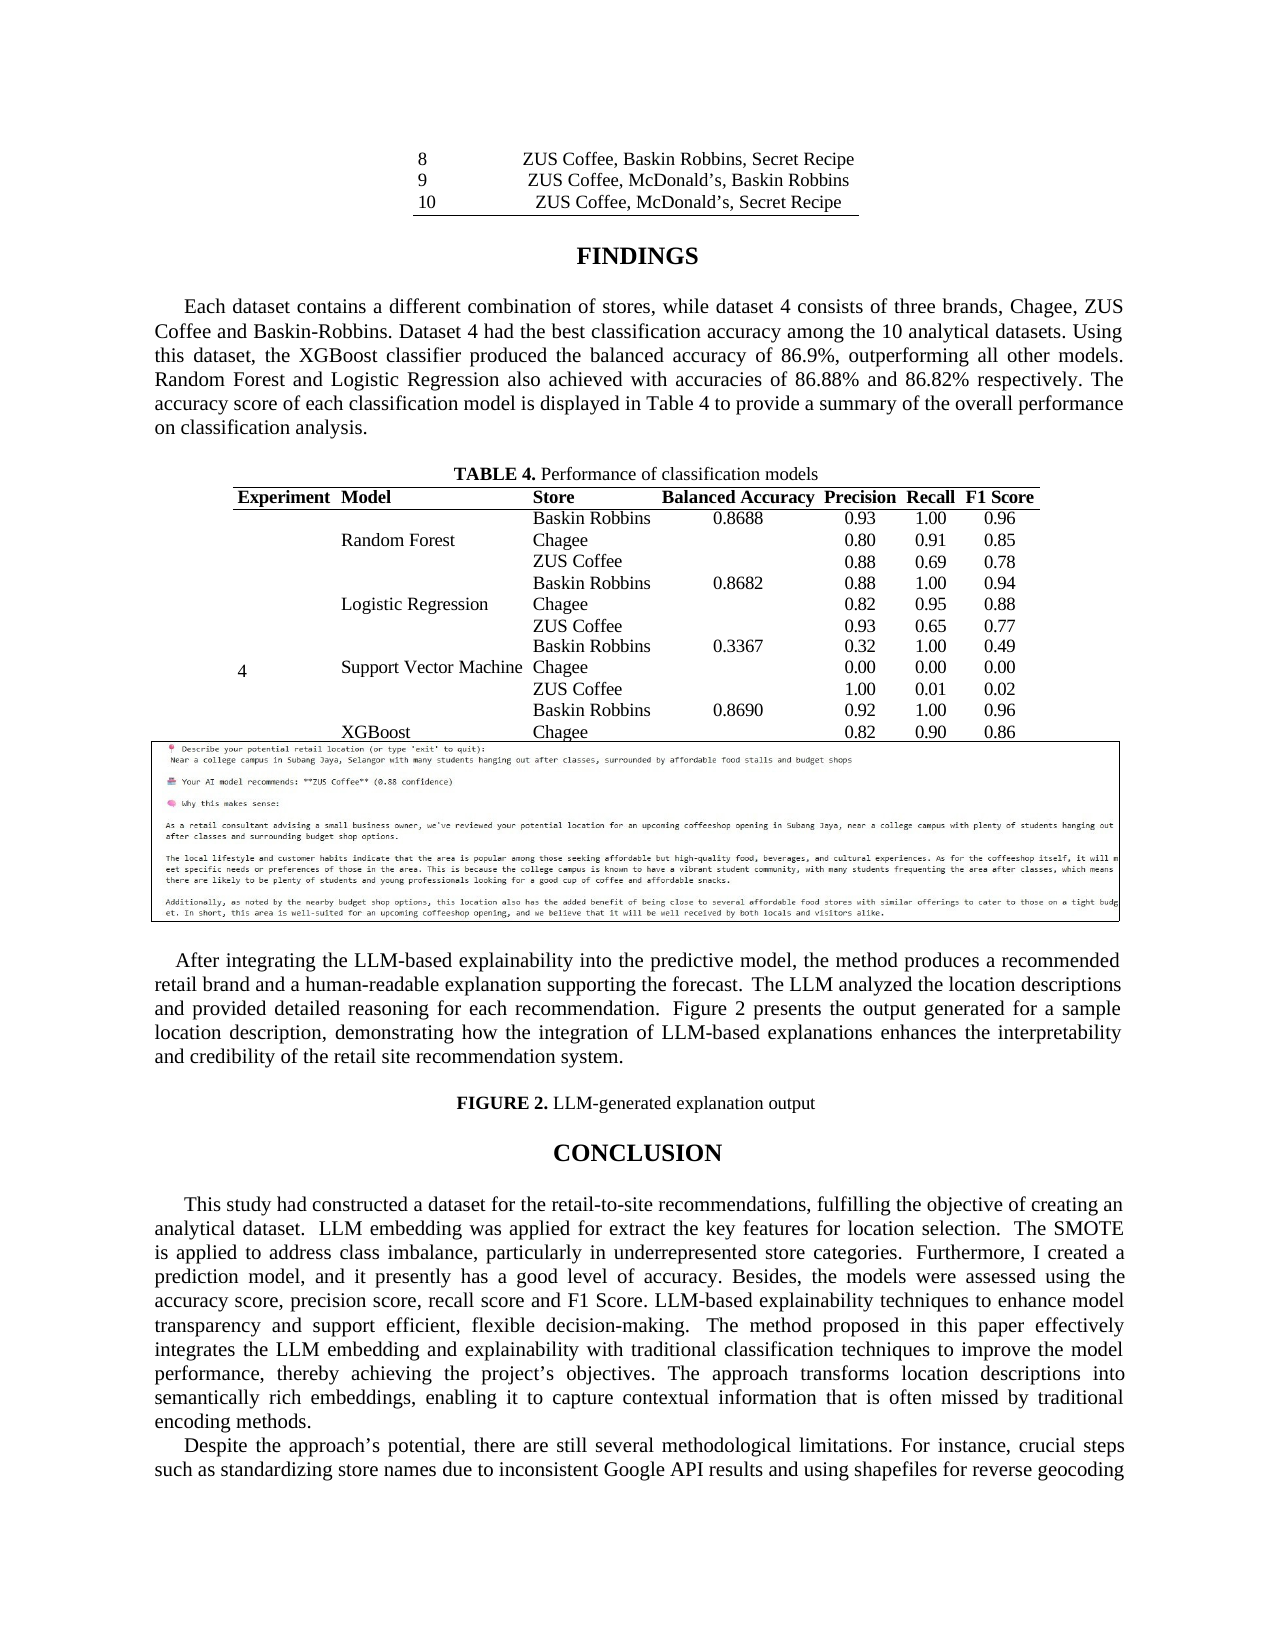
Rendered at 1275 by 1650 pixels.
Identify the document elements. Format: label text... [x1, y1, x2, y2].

table_cell 0.8682 [656, 574, 819, 638]
table_cell ZUS Coffee, Baskin Robbins, Secret Recipe [517, 150, 859, 172]
table_cell ZUS Coffee, McDonald’s, Baskin Robbins [517, 172, 859, 193]
table_header Experiment [233, 488, 336, 508]
table_cell 0.96 0.85 0.78 [961, 510, 1040, 573]
table_header F1 Score [961, 488, 1040, 508]
table_cell 9 [413, 172, 517, 193]
table_cell 0.49 0.00 0.02 [961, 638, 1040, 702]
table_cell 10 [413, 193, 517, 215]
table_cell Baskin Robbins Chagee ZUS Coffee [528, 638, 656, 702]
table_header Store [528, 488, 656, 508]
table_cell 0.8690 [656, 702, 819, 741]
table_cell 0.32 0.00 1.00 [820, 638, 902, 702]
text Each dataset contains a different combination of stores, while dataset 4 consists of three brands, Chagee, ZUS Coffee and Baskin-Robbins. Dataset 4 had the best classification accuracy among the 10 analytical datasets. Using this dataset, the XGBoost classifier produced the balanced accuracy of 86.9%, outperforming all other models. Random Forest and Logistic Regression also achieved with accuracies of 86.88% and 86.82% respectively. The accuracy score of each classification model is displayed in Table 4 to provide a summary of the overall performance on classification analysis. [154, 294, 1125, 439]
table_cell 1.00 0.95 0.65 [902, 574, 961, 638]
table_cell 0.94 0.88 0.77 [961, 574, 1040, 638]
table_header Model [336, 488, 528, 508]
table_cell 4 [233, 510, 336, 741]
text This study had constructed a dataset for the retail-to-site recommendations, fulfilling the objective of creating an analytical dataset. LLM embedding was applied for extract the key features for location selection. The SMOTE is applied to address class imbalance, particularly in underrepresented store categories. Furthermore, I created a prediction model, and it presently has a good level of accuracy. Besides, the models were assessed using the accuracy score, precision score, recall score and F1 Score. LLM-based explainability techniques to enhance model transparency and support efficient, flexible decision-making. The method proposed in this paper effectively integrates the LLM embedding and explainability with traditional classification techniques to improve the model performance, thereby achieving the project’s objectives. The approach transforms location descriptions into semantically rich embeddings, enabling it to capture contextual information that is often missed by traditional encoding methods. [154, 1192, 1125, 1433]
table_cell Logistic Regression [336, 574, 528, 638]
table_cell 1.00 0.90 0.70 [902, 702, 961, 741]
subtitle FINDINGS [150, 241, 1125, 269]
table_header Balanced Accuracy [656, 488, 819, 508]
table_cell Baskin Robbins Chagee ZUS Coffee [528, 574, 656, 638]
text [154, 1433, 1125, 1481]
table_cell XGBoost [336, 702, 528, 741]
table_cell Random Forest [336, 510, 528, 573]
table_header Recall [902, 488, 961, 508]
table_cell 1.00 0.91 0.69 [902, 510, 961, 573]
subtitle CONCLUSION [150, 1138, 1125, 1167]
text TABLE 4. Performance of classification models [152, 463, 1119, 484]
text After integrating the LLM-based explainability into the predictive model, the method produces a recommended retail brand and a human-readable explanation supporting the forecast. The LLM analyzed the location descriptions and provided detailed reasoning for each recommendation. Figure 2 presents the output generated for a sample location description, demonstrating how the integration of LLM-based explanations enhances the interpretability and credibility of the retail site recommendation system. [154, 947, 1121, 1068]
table_cell ZUS Coffee, McDonald’s, Secret Recipe [517, 193, 859, 215]
text FIGURE 2. LLM-generated explanation output [152, 1092, 1119, 1113]
picture [162, 742, 1119, 921]
table_cell 8 [413, 150, 517, 172]
table_cell 0.96 0.86 0.78 [961, 702, 1040, 741]
table_cell Baskin Robbins Chagee ZUS Coffee [528, 510, 656, 573]
table_header Precision [820, 488, 902, 508]
table_cell 0.3367 [656, 638, 819, 702]
table_cell 0.88 0.82 0.93 [820, 574, 902, 638]
table_cell Support Vector Machine [336, 638, 528, 702]
table_cell 0.93 0.80 0.88 [820, 510, 902, 573]
table_cell 0.8688 [656, 510, 819, 573]
table_cell Baskin Robbins Chagee ZUS Coffee [528, 702, 656, 741]
table_cell 0.92 0.82 0.87 [820, 702, 902, 741]
table_cell 1.00 0.00 0.01 [902, 638, 961, 702]
